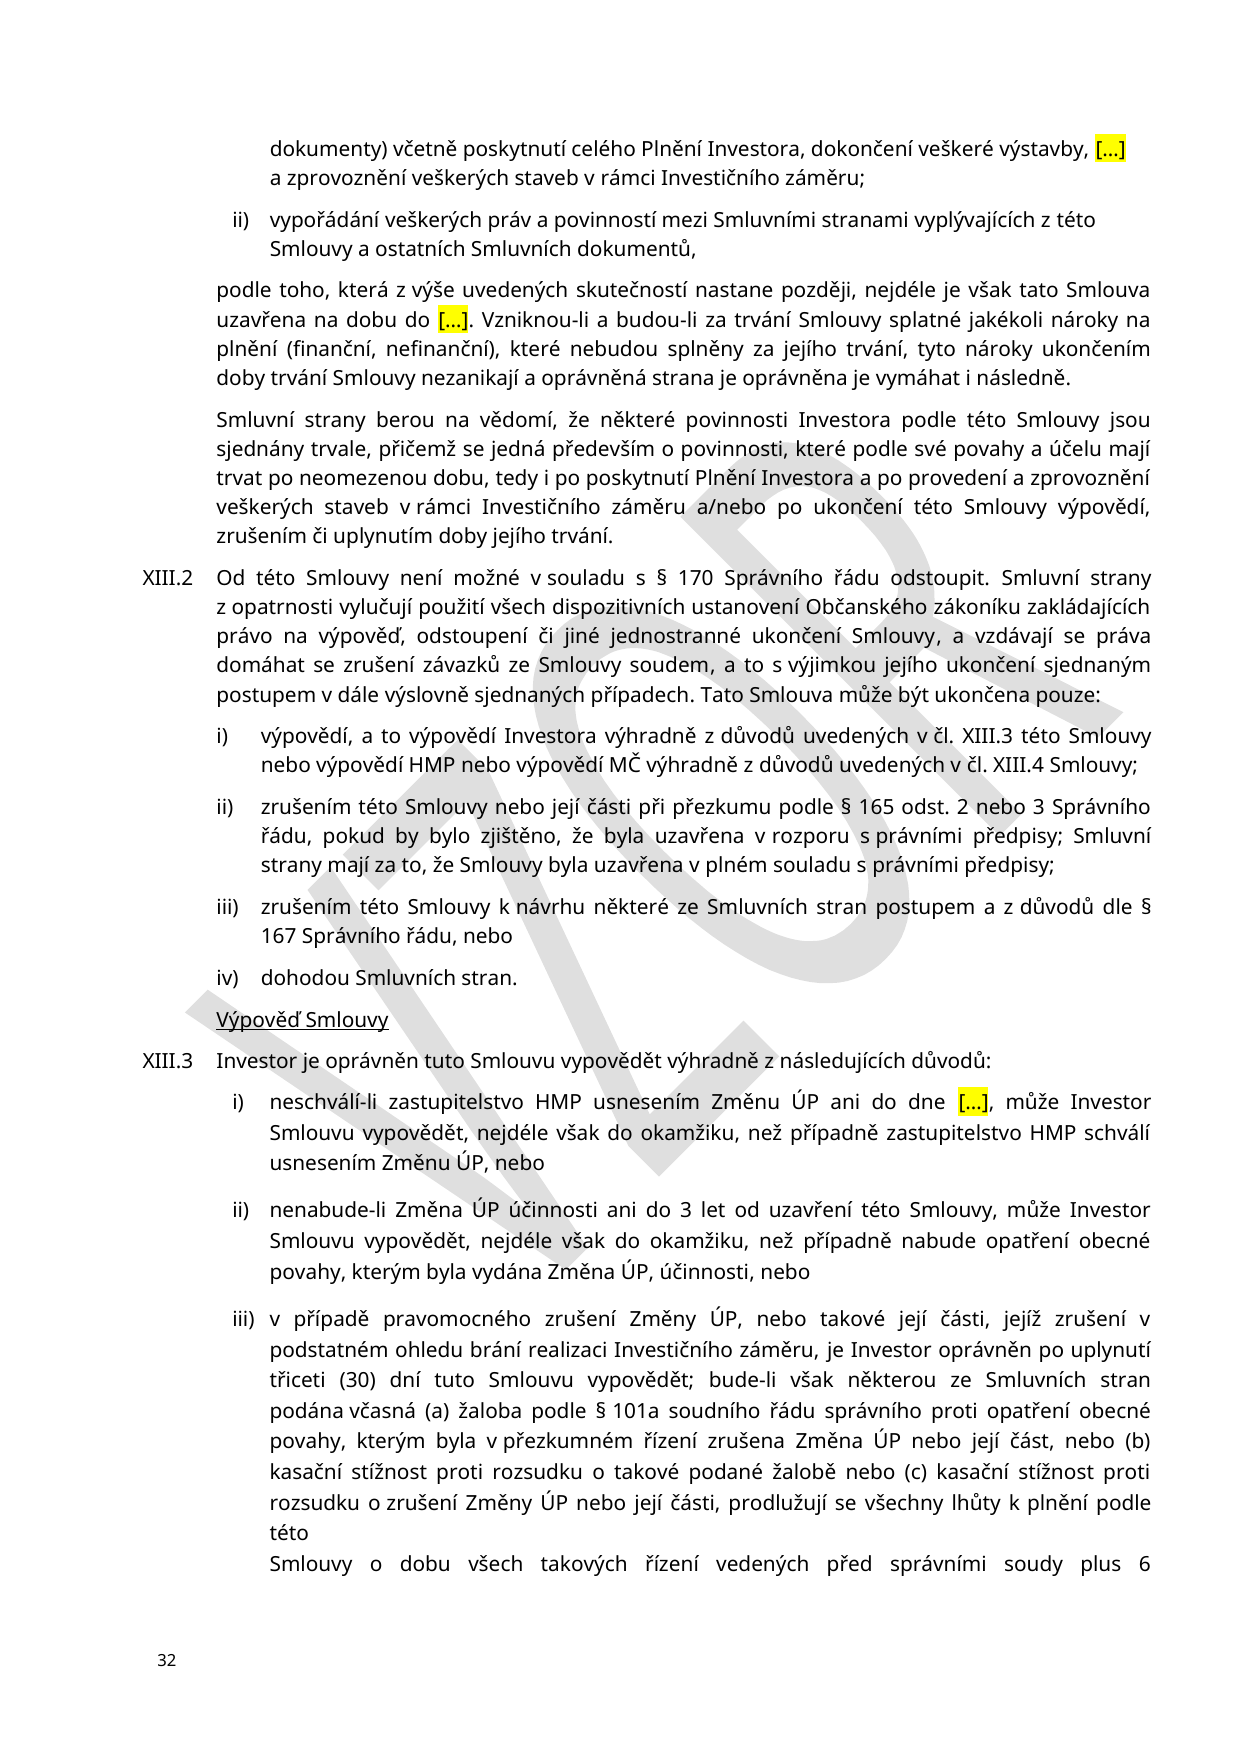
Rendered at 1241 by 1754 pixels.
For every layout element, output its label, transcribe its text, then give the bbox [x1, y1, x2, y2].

list zrušením této Smlouvy nebo její části při přezkumu podle § 165 odst. 2 nebo 3 Správního řádu, pokud by bylo zjištěno, že byla uzavřena v rozporu s právními předpisy; Smluvní strany mají za to, že Smlouvy byla uzavřena v plném souladu s právními předpisy; [216, 791, 1152, 879]
list Smluvní strany berou na vědomí, že některé povinnosti Investora podle této Smlouvy jsou sjednány trvale, přičemž se jedná především o povinnosti, které podle své povahy a účelu mají trvat po neomezenou dobu, tedy i po poskytnutí Plnění Investora a po provedení a zprovoznění veškerých staveb v rámci Investičního záměru a/nebo po ukončení této Smlouvy výpovědí, zrušením či uplynutím doby jejího trvání. [216, 404, 1152, 549]
list dohodou Smluvních stran. [216, 962, 1152, 991]
list zrušením této Smlouvy k návrhu některé ze Smluvních stran postupem a z důvodů dle § 167 Správního řádu, nebo [216, 891, 1152, 949]
list vypořádání veškerých práv a povinností mezi Smluvními stranami vyplývajících z této Smlouvy a ostatních Smluvních dokumentů, [232, 204, 1152, 262]
list neschválí-li zastupitelstvo HMP usnesením Změnu ÚP ani do dne […], může Investor Smlouvu vypovědět, nejdéle však do okamžiku, než případně zastupitelstvo HMP schválí usnesením Změnu ÚP, nebo [232, 1087, 1152, 1177]
list výpovědí, a to výpovědí Investora výhradně z důvodů uvedených v čl. XIII.3 této Smlouvy nebo výpovědí HMP nebo výpovědí MČ výhradně z důvodů uvedených v čl. XIII.4 Smlouvy; [216, 720, 1152, 779]
list nenabude-li Změna ÚP účinnosti ani do 3 let od uzavření této Smlouvy, může Investor Smlouvu vypovědět, nejdéle však do okamžiku, než případně nabude opatření obecné povahy, kterým byla vydána Změna ÚP, účinnosti, nebo [232, 1196, 1152, 1285]
list Výpověď Smlouvy [216, 1004, 1152, 1033]
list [232, 1304, 1152, 1578]
list podle toho, která z výše uvedených skutečností nastane později, nejdéle je však tato Smlouva uzavřena na dobu do […]. Vzniknou-li a budou-li za trvání Smlouvy splatné jakékoli nároky na plnění (finanční, nefinanční), které nebudou splněny za jejího trvání, tyto nároky ukončením doby trvání Smlouvy nezanikají a oprávněná strana je oprávněna je vymáhat i následně. [216, 274, 1152, 391]
list Investor je oprávněn tuto Smlouvu vypovědět výhradně z následujících důvodů: [142, 1045, 1152, 1074]
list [232, 133, 1152, 191]
list Od této Smlouvy není možné v souladu s § 170 Správního řádu odstoupit. Smluvní strany z opatrnosti vylučují použití všech dispozitivních ustanovení Občanského zákoníku zakládajících právo na výpověď, odstoupení či jiné jednostranné ukončení Smlouvy, a vzdávají se práva domáhat se zrušení závazků ze Smlouvy soudem, a to s výjimkou jejího ukončení sjednaným postupem v dále výslovně sjednaných případech. Tato Smlouva může být ukončena pouze: [142, 562, 1152, 708]
